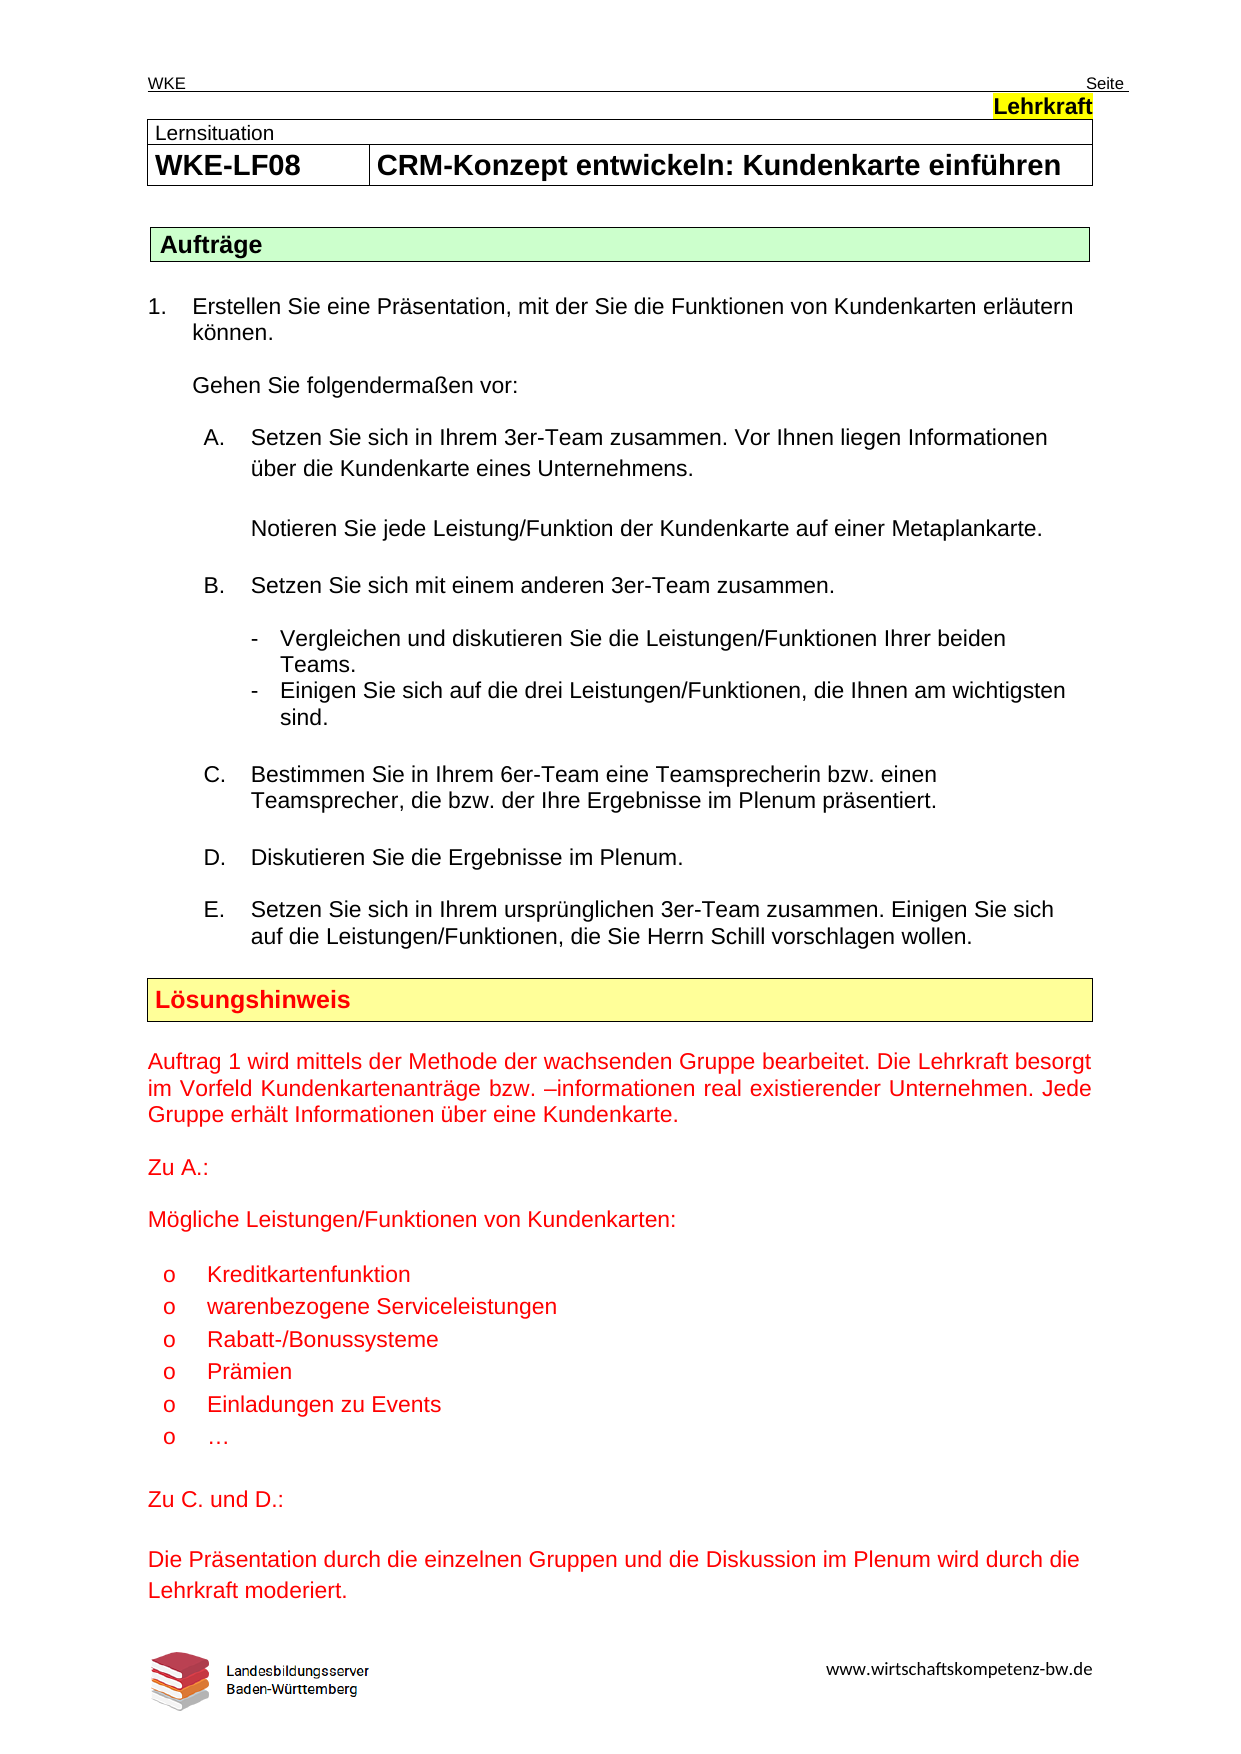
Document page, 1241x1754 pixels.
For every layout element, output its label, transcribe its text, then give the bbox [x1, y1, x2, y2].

list Einladungen zu Events [162, 1391, 1092, 1419]
text Zu C. und D.: [148, 1486, 1092, 1512]
list Rabatt-/Bonussysteme [162, 1326, 1092, 1354]
text Mögliche Leistungen/Funktionen von Kundenkarten: [148, 1206, 1092, 1233]
table_cell Setzen Sie sich in Ihrem ursprünglichen 3er-Team zusammen. Einigen Sie sich auf die Leistungen/Funktionen, die Sie Herrn Schill vorschlagen wollen. [192, 896, 1093, 949]
picture [141, 1641, 376, 1716]
table_cell CRM-Konzept entwickeln: Kundenkarte einführen [370, 145, 1092, 185]
table_cell Diskutieren Sie die Ergebnisse im Plenum. [192, 844, 1093, 896]
list warenbezogene Serviceleistungen [162, 1293, 1092, 1322]
table_header Setzen Sie sich in Ihrem 3er-Team zusammen. Vor Ihnen liegen Informationen über die Kundenkarte eines Unternehmens. Notieren Sie jede Leistung/Funktion der Kundenkarte auf einer Metaplankarte. [192, 424, 1093, 572]
text Gehen Sie folgendermaßen vor: [148, 372, 1092, 398]
table_cell Bestimmen Sie in Ihrem 6er-Team eine Teamsprecherin bzw. einen Teamsprecher, die bzw. der Ihre Ergebnisse im Plenum präsentiert. [192, 761, 1093, 844]
text Aufträge [151, 228, 1089, 261]
table_cell WKE-LF08 [148, 145, 369, 185]
text Zu A.: [148, 1154, 1092, 1180]
list Prämien [162, 1358, 1092, 1387]
list Erstellen Sie eine Präsentation, mit der Sie die Funktionen von Kundenkarten erläutern können. [148, 293, 1092, 345]
table_header Lernsituation [148, 120, 1092, 144]
table_header Lösungshinweis [148, 979, 1092, 1021]
list Kreditkartenfunktion [162, 1261, 1092, 1289]
text Auftrag 1 wird mittels der Methode der wachsenden Gruppe bearbeitet. Die Lehrkraft besorgt im Vorfeld Kundenkartenanträge bzw. –informationen real existierender Unternehmen. Jede Gruppe erhält Informationen über eine Kundenkarte. [148, 1048, 1092, 1127]
list … [162, 1423, 1092, 1452]
text Die Präsentation durch die einzelnen Gruppen und die Diskussion im Plenum wird durch die Lehrkraft moderiert. [148, 1546, 1092, 1603]
table_cell Setzen Sie sich mit einem anderen 3er-Team zusammen. Vergleichen und diskutieren Sie die Leistungen/Funktionen Ihrer beiden Teams. Einigen Sie sich auf die drei Leistungen/Funktionen, die Ihnen am wichtigsten sind. [192, 572, 1093, 761]
